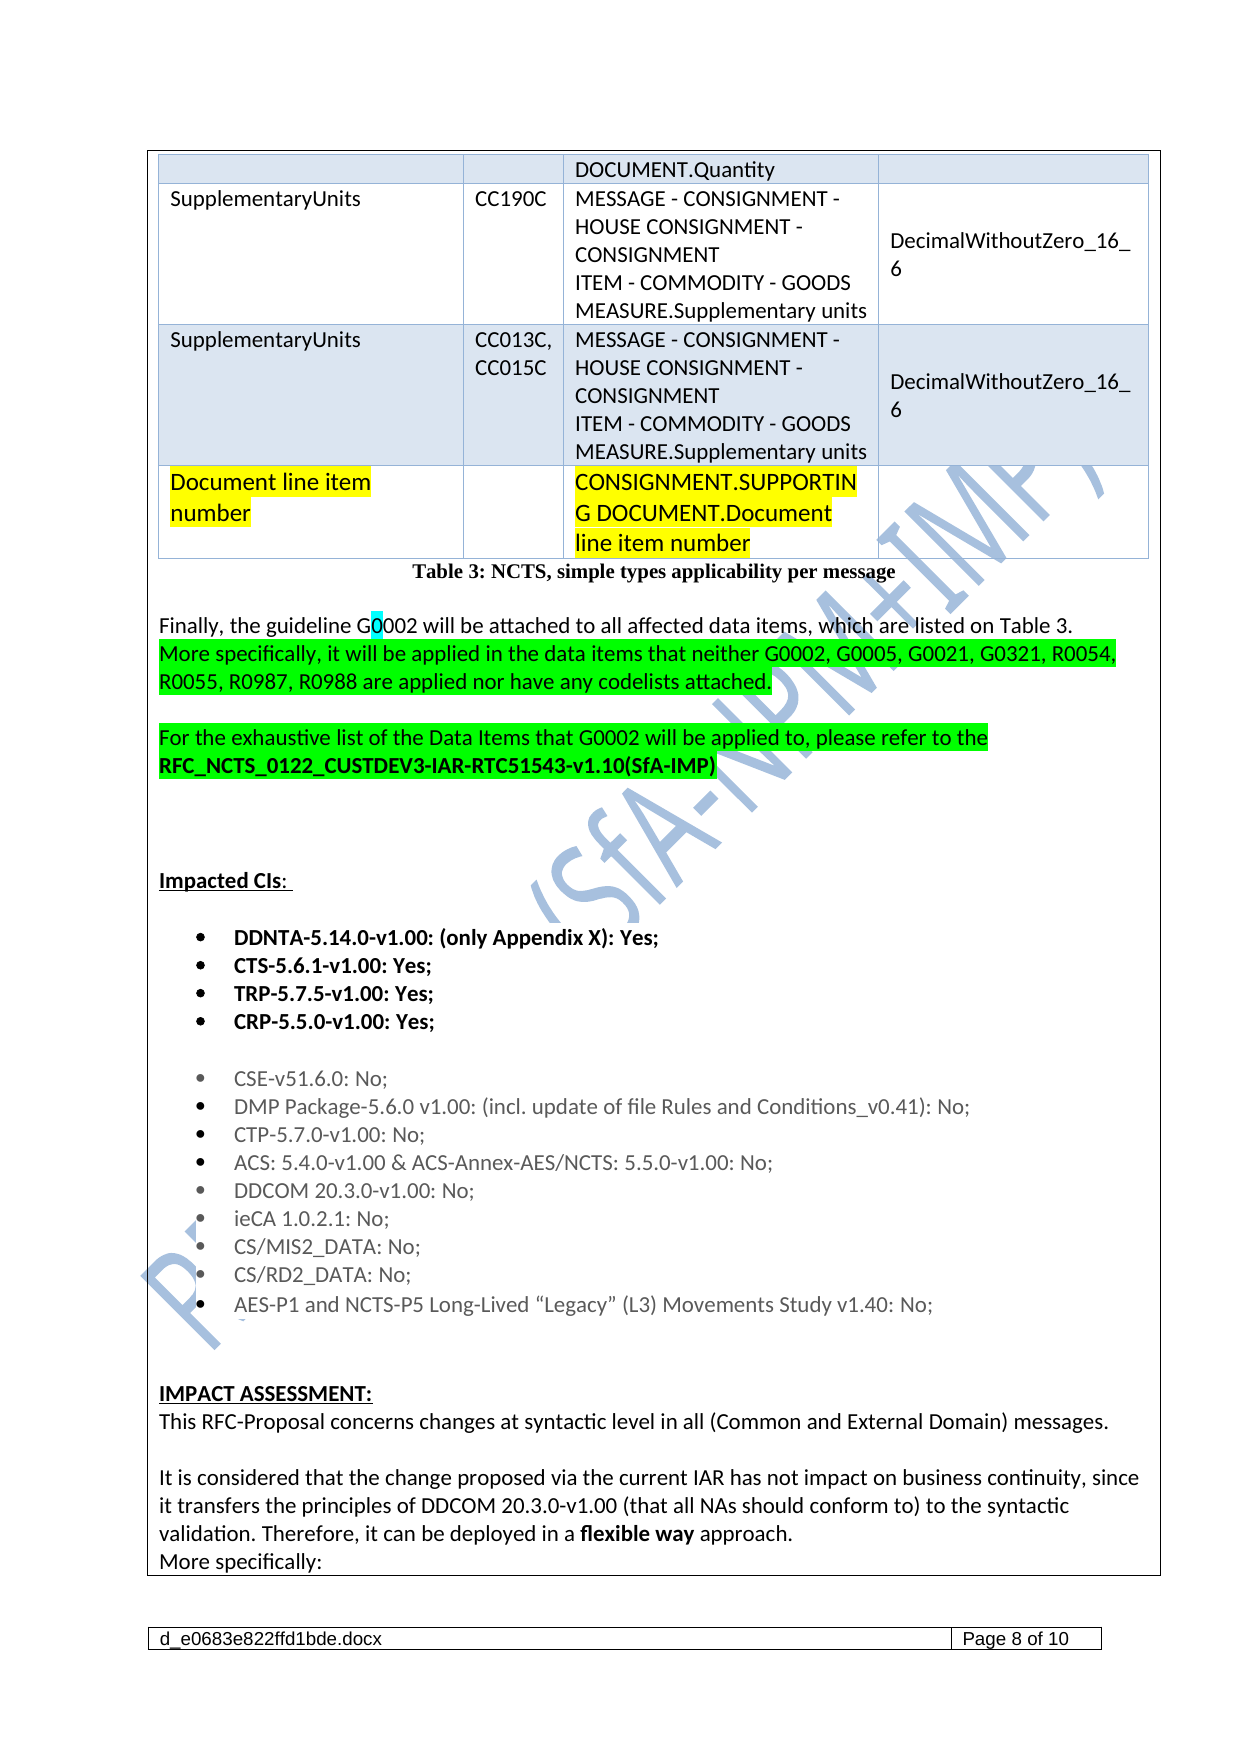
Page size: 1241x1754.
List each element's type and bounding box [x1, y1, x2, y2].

table_header [148, 151, 1160, 1575]
